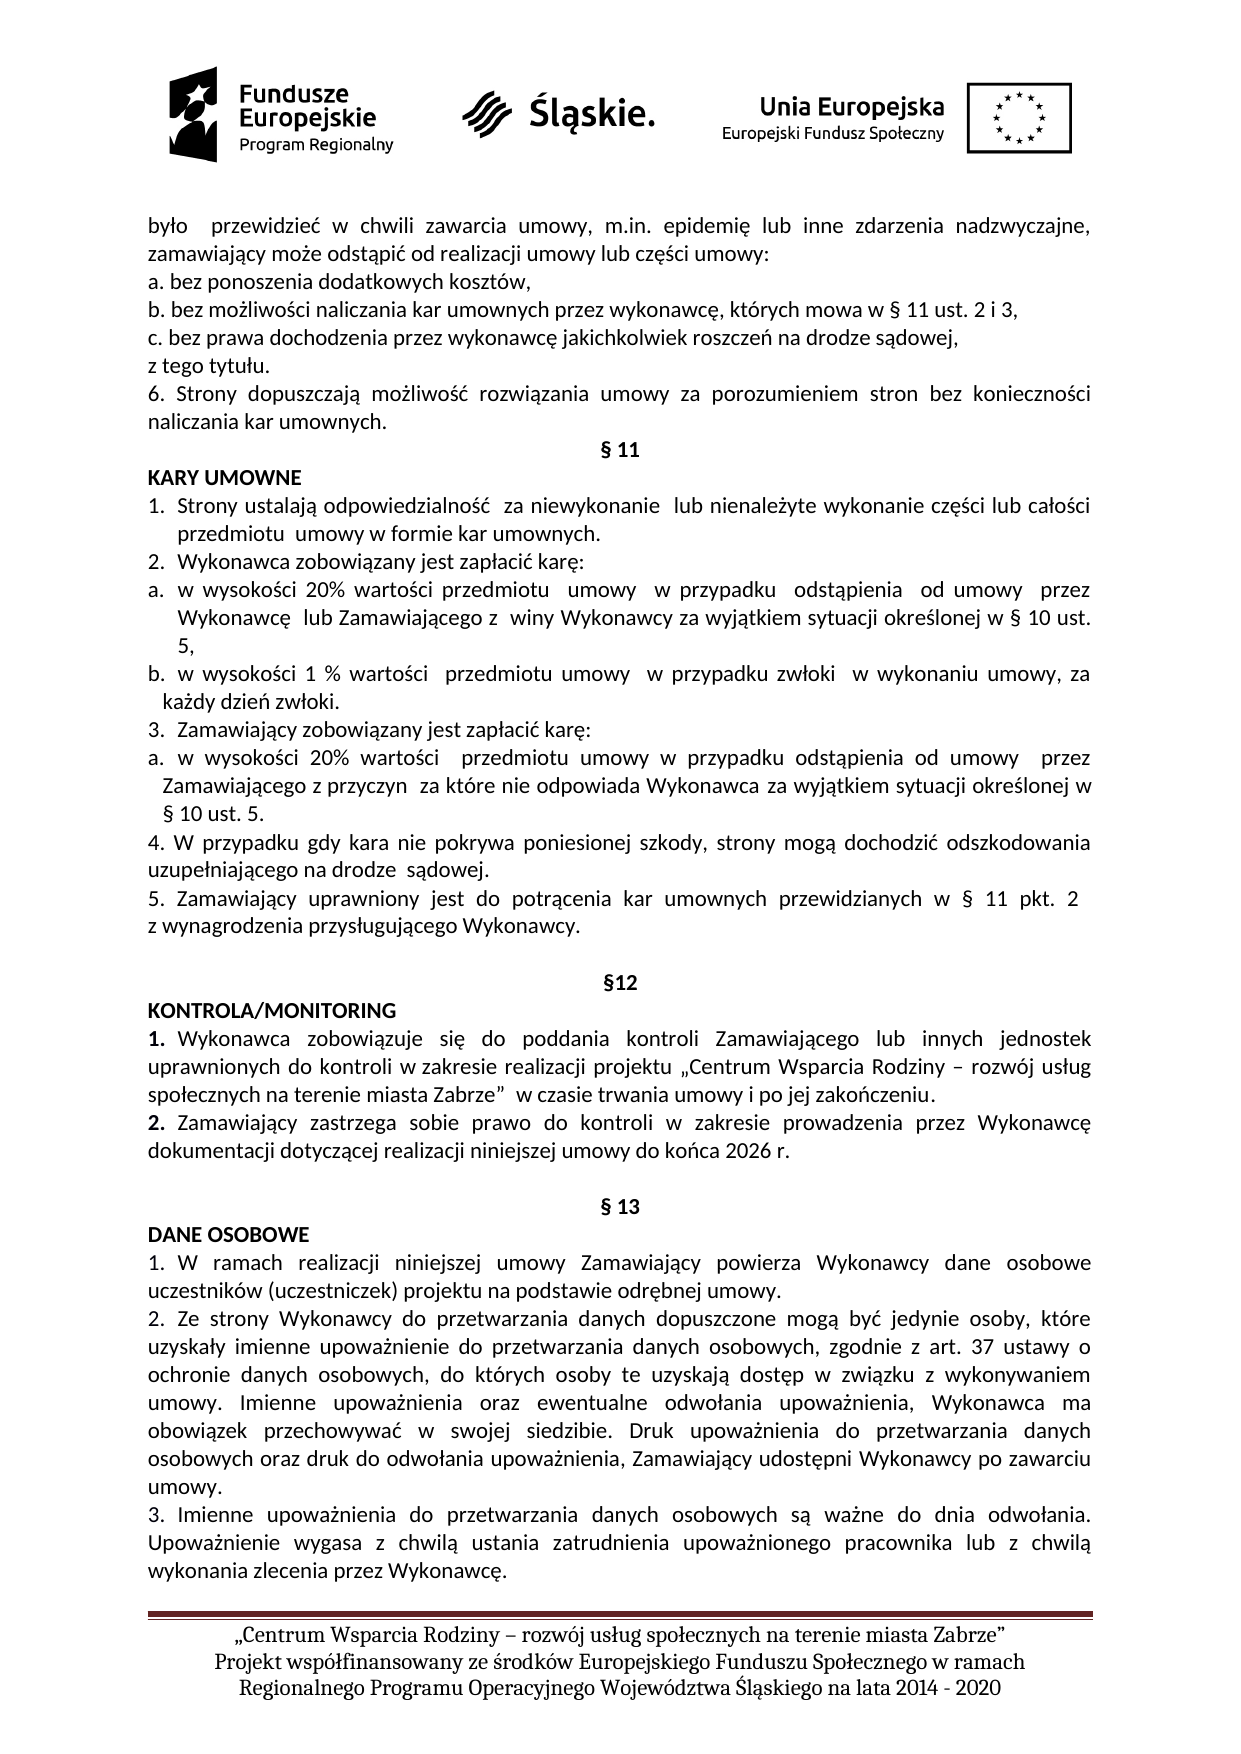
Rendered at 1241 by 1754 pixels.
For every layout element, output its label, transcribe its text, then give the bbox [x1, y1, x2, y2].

text § 13 [148, 1192, 1093, 1220]
text a. bez ponoszenia dodatkowych kosztów, [148, 267, 1093, 295]
list Zamawiający zobowiązany jest zapłacić karę: [148, 716, 1093, 743]
picture [147, 44, 1094, 184]
text § 11 [148, 435, 1093, 463]
text 5. Zamawiający uprawniony jest do potrącenia kar umownych przewidzianych w § 11 pkt. 2 z wynagrodzenia przysługującego Wykonawcy. [148, 884, 1093, 940]
list Strony ustalają odpowiedzialność za niewykonanie lub nienależyte wykonanie części lub całości przedmiotu umowy w formie kar umownych. [148, 491, 1093, 547]
text DANE OSOBOWE [148, 1220, 1093, 1248]
list W ramach realizacji niniejszej umowy Zamawiający powierza Wykonawcy dane osobowe uczestników (uczestniczek) projektu na podstawie odrębnej umowy. [148, 1248, 1093, 1304]
text 6. Strony dopuszczają możliwość rozwiązania umowy za porozumieniem stron bez konieczności naliczania kar umownych. [148, 379, 1093, 435]
text KARY UMOWNE [148, 463, 1093, 491]
list w wysokości 1 % wartości przedmiotu umowy w przypadku zwłoki w wykonaniu umowy, za każdy dzień zwłoki. [148, 659, 1093, 716]
list Zamawiający zastrzega sobie prawo do kontroli w zakresie prowadzenia przez Wykonawcę dokumentacji dotyczącej realizacji niniejszej umowy do końca 2026 r. [148, 1108, 1093, 1164]
text c. bez prawa dochodzenia przez wykonawcę jakichkolwiek roszczeń na drodze sądowej, [148, 323, 1093, 351]
text §12 [148, 968, 1093, 996]
list w wysokości 20% wartości przedmiotu umowy w przypadku odstąpienia od umowy przez Zamawiającego z przyczyn za które nie odpowiada Wykonawca za wyjątkiem sytuacji określonej w § 10 ust. 5. [148, 743, 1093, 828]
list Wykonawca zobowiązany jest zapłacić karę: [148, 547, 1093, 575]
list w wysokości 20% wartości przedmiotu umowy w przypadku odstąpienia od umowy przez Wykonawcę lub Zamawiającego z winy Wykonawcy za wyjątkiem sytuacji określonej w § 10 ust. 5, [148, 575, 1093, 659]
text KONTROLA/MONITORING [148, 996, 1093, 1024]
list Wykonawca zobowiązuje się do poddania kontroli Zamawiającego lub innych jednostek uprawnionych do kontroli w zakresie realizacji projektu „Centrum Wsparcia Rodziny – rozwój usług społecznych na terenie miasta Zabrze” w czasie trwania umowy i po jej zakończeniu. [148, 1024, 1093, 1108]
list Imienne upoważnienia do przetwarzania danych osobowych są ważne do dnia odwołania. Upoważnienie wygasa z chwilą ustania zatrudnienia upoważnionego pracownika lub z chwilą wykonania zlecenia przez Wykonawcę. [148, 1500, 1093, 1584]
text 4. W przypadku gdy kara nie pokrywa poniesionej szkody, strony mogą dochodzić odszkodowania uzupełniającego na drodze sądowej. [148, 828, 1093, 884]
list Ze strony Wykonawcy do przetwarzania danych dopuszczone mogą być jedynie osoby, które uzyskały imienne upoważnienie do przetwarzania danych osobowych, zgodnie z art. 37 ustawy o ochronie danych osobowych, do których osoby te uzyskają dostęp w związku z wykonywaniem umowy. Imienne upoważnienia oraz ewentualne odwołania upoważnienia, Wykonawca ma obowiązek przechowywać w swojej siedzibie. Druk upoważnienia do przetwarzania danych osobowych oraz druk do odwołania upoważnienia, Zamawiający udostępni Wykonawcy po zawarciu umowy. [148, 1304, 1093, 1500]
text z tego tytułu. [148, 351, 1093, 379]
text b. bez możliwości naliczania kar umownych przez wykonawcę, których mowa w § 11 ust. 2 i 3, [148, 295, 1093, 323]
